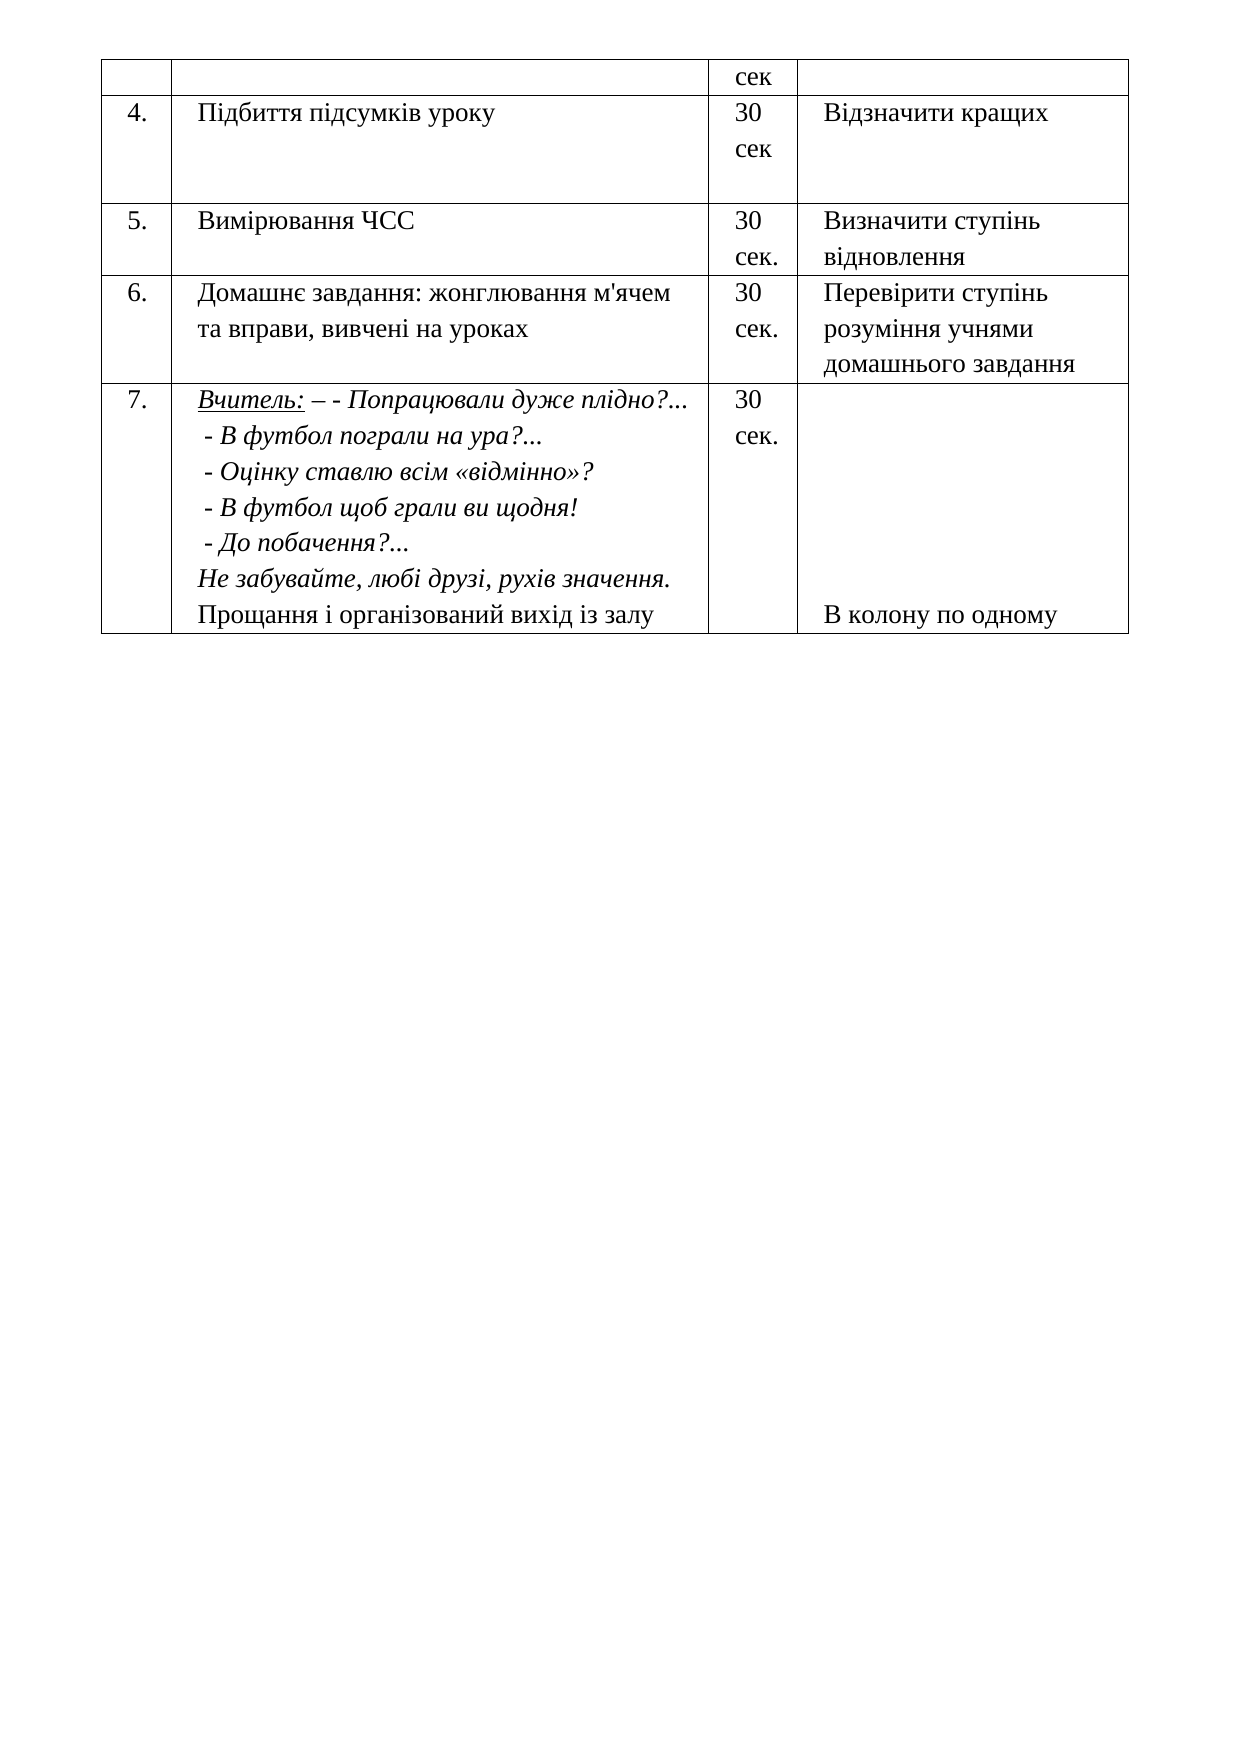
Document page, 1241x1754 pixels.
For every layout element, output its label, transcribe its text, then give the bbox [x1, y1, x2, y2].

table_cell 3. [102, 60, 171, 95]
table_cell 30 сек. [709, 204, 797, 275]
table_cell В колону по одному [798, 384, 1128, 633]
table_cell 5. [102, 204, 171, 275]
table_cell 20 сек [709, 60, 797, 95]
table_cell 7. [102, 384, 171, 633]
table_cell 6. [102, 276, 171, 383]
table_cell 4. [102, 96, 171, 203]
table_cell Перевірити ступінь розуміння учнями домашнього завдання [798, 276, 1128, 383]
table_cell [798, 60, 1128, 95]
table_cell 30 сек [709, 96, 797, 203]
table_cell Домашнє завдання: жонглювання м'ячем та вправи, вивчені на уроках [172, 276, 708, 383]
table_cell Вимірювання ЧСС [172, 204, 708, 275]
table_cell Підбиття підсумків уроку [172, 96, 708, 203]
table_cell Визначити ступінь відновлення [798, 204, 1128, 275]
table_cell 30 сек. [709, 276, 797, 383]
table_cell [172, 60, 708, 95]
table_cell 30 сек. [709, 384, 797, 633]
table_cell Відзначити кращих [798, 96, 1128, 203]
table_cell Вчитель: – - Попрацювали дуже плідно?... - В футбол пограли на ура?... - Оцінку ставлю всім «відмінно»? - В футбол щоб грали ви щодня! - До побачення?... Не забувайте, любі друзі, рухів значення. Прощання і організований вихід із залу [172, 384, 708, 633]
